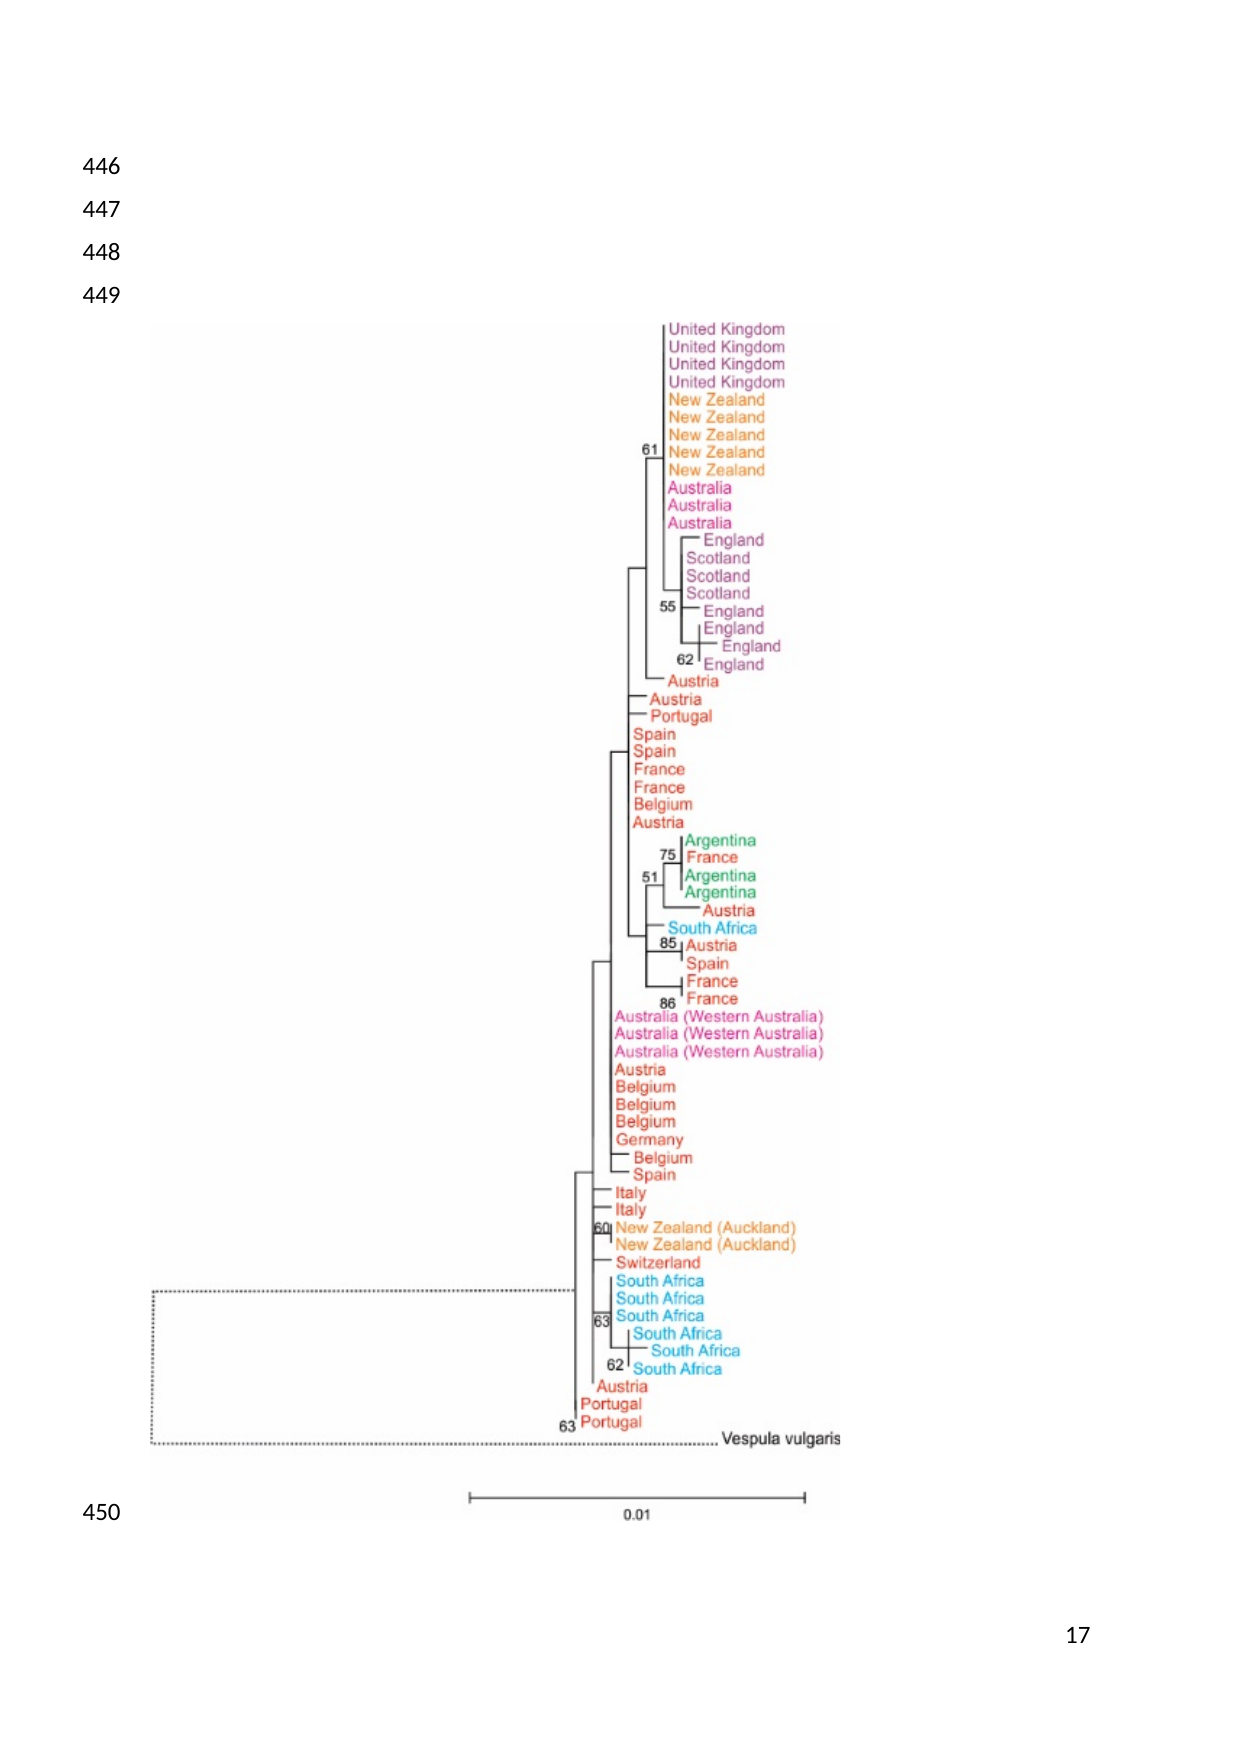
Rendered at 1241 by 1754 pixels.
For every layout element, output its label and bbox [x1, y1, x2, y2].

picture [150, 322, 841, 1521]
